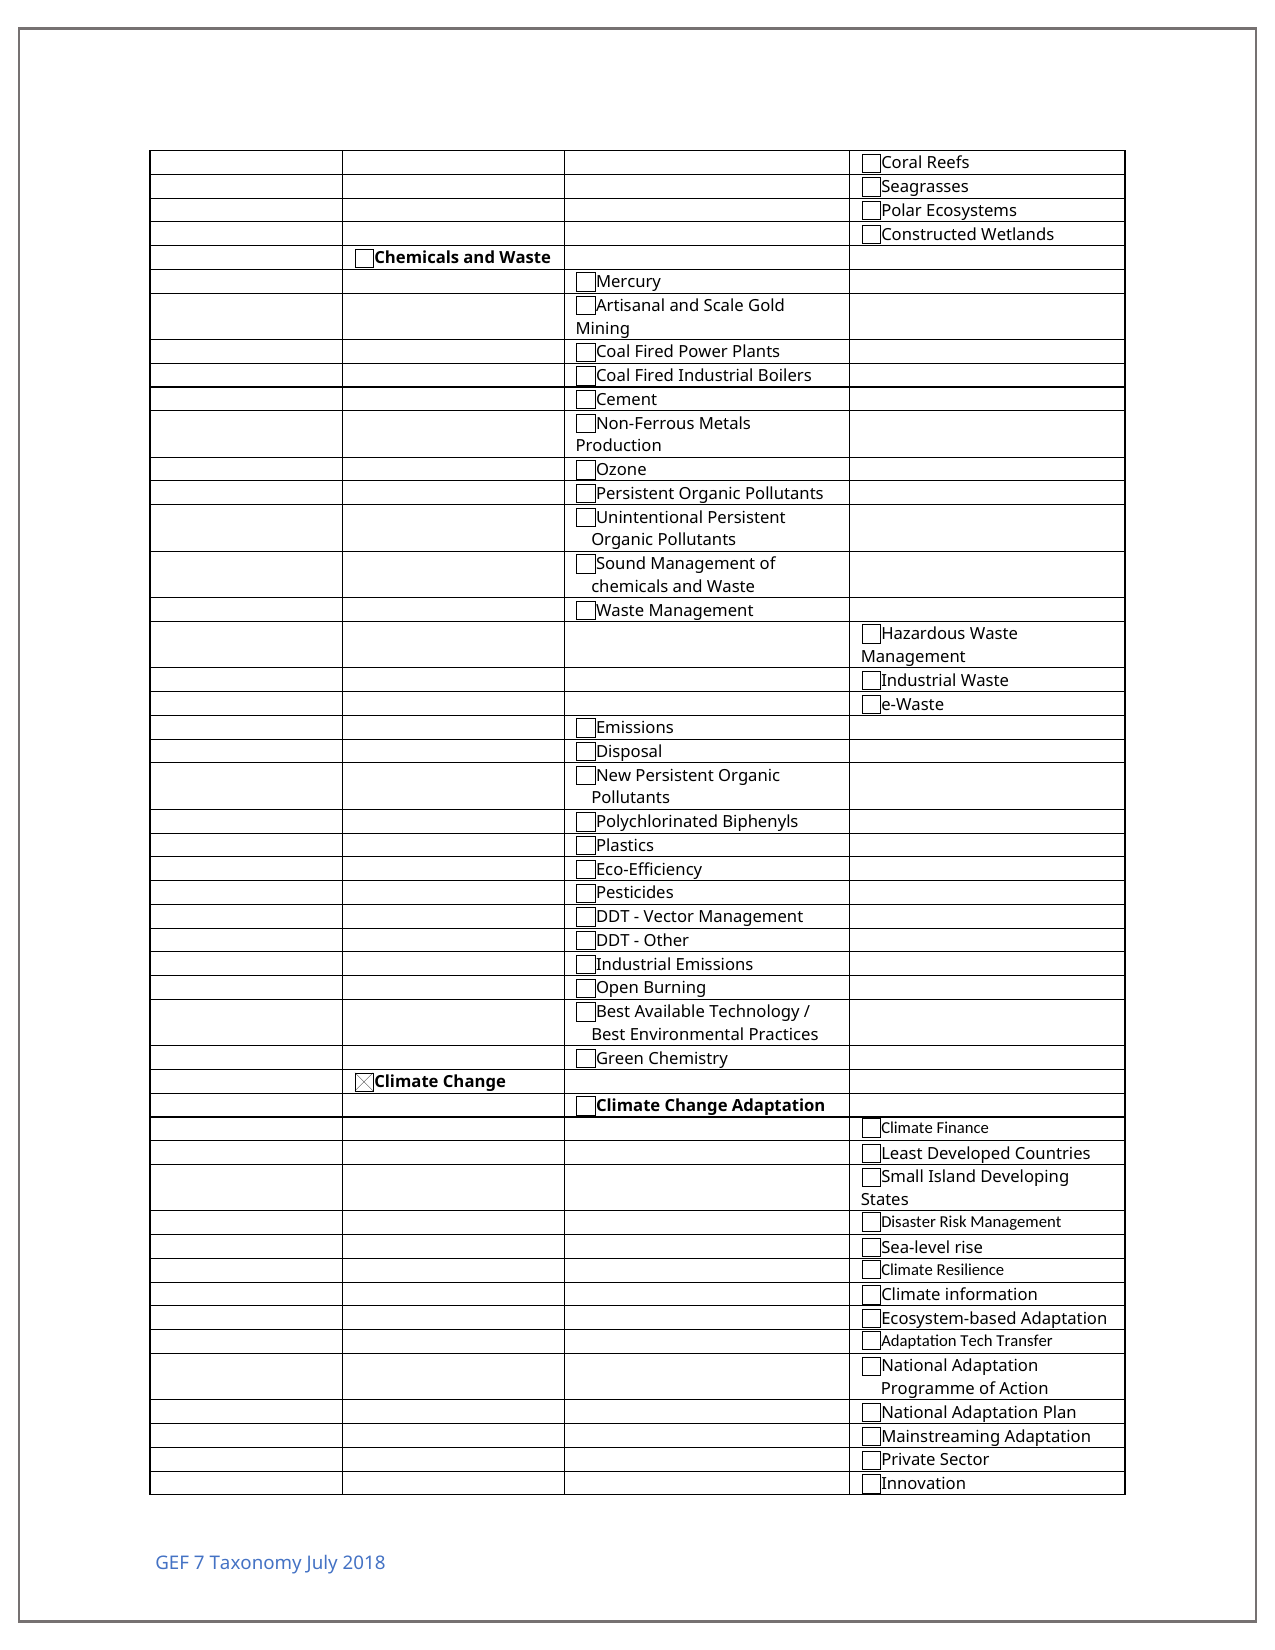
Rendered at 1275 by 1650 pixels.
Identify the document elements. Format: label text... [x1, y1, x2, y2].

table_cell National Adaptation Plan [850, 1400, 1124, 1423]
table_cell Eco-Efficiency [565, 857, 849, 880]
table_cell [565, 175, 849, 197]
table_cell [343, 294, 564, 339]
table_cell [343, 222, 564, 245]
table_cell Cement [565, 388, 849, 410]
table_cell [850, 1046, 1124, 1069]
table_cell [850, 716, 1124, 738]
table_cell Waste Management [565, 598, 849, 621]
table_cell [850, 1070, 1124, 1093]
table_cell [343, 857, 564, 880]
table_cell [565, 1400, 849, 1423]
table_cell [343, 881, 564, 904]
table_cell [343, 1400, 564, 1423]
table_cell [850, 388, 1124, 410]
table_cell [850, 905, 1124, 927]
table_cell Climate Finance [850, 1118, 1124, 1140]
table_cell [343, 1141, 564, 1164]
table_cell [343, 668, 564, 691]
table_cell [151, 763, 342, 809]
table_cell [151, 1118, 342, 1140]
table_cell [151, 505, 342, 551]
table_cell [850, 881, 1124, 904]
table_cell [343, 1306, 564, 1329]
table_cell [565, 1354, 849, 1399]
table_cell [850, 270, 1124, 292]
table_cell Mainstreaming Adaptation [850, 1424, 1124, 1447]
table_cell [343, 270, 564, 292]
table_cell [151, 1354, 342, 1399]
table_cell Mercury [565, 270, 849, 292]
table_cell [343, 598, 564, 621]
table_cell [565, 1448, 849, 1471]
table_cell [850, 458, 1124, 480]
table_cell Ozone [565, 458, 849, 480]
table_cell Adaptation Tech Transfer [850, 1330, 1124, 1353]
table_cell [343, 552, 564, 597]
table_cell [151, 222, 342, 245]
table_cell [151, 905, 342, 927]
table_cell [343, 1235, 564, 1258]
table_cell [850, 810, 1124, 832]
table_cell [151, 411, 342, 457]
table_cell Innovation [850, 1472, 1124, 1494]
table_cell [151, 929, 342, 951]
table_cell [850, 364, 1124, 386]
table_cell e-Waste [850, 692, 1124, 715]
table_cell [565, 668, 849, 691]
table_cell [565, 222, 849, 245]
table_cell [850, 952, 1124, 975]
table_cell Pesticides [565, 881, 849, 904]
table_cell DDT - Vector Management [565, 905, 849, 927]
table_cell [343, 1118, 564, 1140]
table_cell [151, 458, 342, 480]
table_cell [343, 1165, 564, 1210]
table_cell [343, 1424, 564, 1447]
table_cell [343, 505, 564, 551]
table_cell [850, 1094, 1124, 1116]
table_cell [151, 692, 342, 715]
table_cell [151, 810, 342, 832]
table_cell Private Sector [850, 1448, 1124, 1471]
table_cell [343, 763, 564, 809]
table_cell [565, 1141, 849, 1164]
table_cell Coral Reefs [850, 151, 1124, 174]
table_cell [565, 199, 849, 221]
table_cell [151, 199, 342, 221]
table_cell [343, 411, 564, 457]
table_cell [565, 1259, 849, 1282]
table_cell Green Chemistry [565, 1046, 849, 1069]
table_cell Hazardous Waste Management [850, 622, 1124, 667]
table_cell Coal Fired Industrial Boilers [565, 364, 849, 386]
table_cell Emissions [565, 716, 849, 738]
table_cell [151, 1070, 342, 1093]
table_cell [151, 1400, 342, 1423]
table_cell [151, 716, 342, 738]
table_cell Seagrasses [850, 175, 1124, 197]
table_cell Chemicals and Waste [343, 246, 564, 269]
table_cell Disposal [565, 740, 849, 762]
table_cell [850, 340, 1124, 363]
table_cell [565, 1283, 849, 1305]
table_cell [151, 388, 342, 410]
table_cell [343, 1448, 564, 1471]
table_cell [565, 1211, 849, 1234]
table_cell Disaster Risk Management [850, 1211, 1124, 1234]
table_cell Climate Change Adaptation [565, 1094, 849, 1116]
table_cell [343, 716, 564, 738]
table_cell Artisanal and Scale Gold Mining [565, 294, 849, 339]
table_cell [151, 246, 342, 269]
table_cell [565, 1165, 849, 1210]
table_cell [343, 1046, 564, 1069]
table_cell [343, 1472, 564, 1494]
table_cell [565, 1070, 849, 1093]
table_cell [343, 458, 564, 480]
table_cell Least Developed Countries [850, 1141, 1124, 1164]
table_cell [850, 834, 1124, 856]
table_cell [343, 976, 564, 999]
table_cell [151, 481, 342, 504]
table_cell [343, 1094, 564, 1116]
table_cell [343, 1330, 564, 1353]
table_cell [151, 598, 342, 621]
table_cell Non-Ferrous Metals Production [565, 411, 849, 457]
table_cell National Adaptation Programme of Action [850, 1354, 1124, 1399]
table_cell Polychlorinated Biphenyls [565, 810, 849, 832]
table_cell [343, 151, 564, 174]
table_cell Open Burning [565, 976, 849, 999]
table_cell Ecosystem-based Adaptation [850, 1306, 1124, 1329]
table_cell [850, 411, 1124, 457]
table_cell [565, 1118, 849, 1140]
table_cell [343, 340, 564, 363]
table_cell [850, 246, 1124, 269]
table_cell [850, 598, 1124, 621]
table_cell [343, 1354, 564, 1399]
table_cell [565, 1235, 849, 1258]
table_cell [151, 294, 342, 339]
table_cell Plastics [565, 834, 849, 856]
table_cell [151, 1259, 342, 1282]
table_cell [565, 151, 849, 174]
table_cell Sea-level rise [850, 1235, 1124, 1258]
table_cell Climate Change [343, 1070, 564, 1093]
table_cell [343, 740, 564, 762]
table_cell [343, 905, 564, 927]
table_cell Unintentional Persistent Organic Pollutants [565, 505, 849, 551]
table_cell [343, 1000, 564, 1045]
table_cell [343, 364, 564, 386]
table_cell Polar Ecosystems [850, 199, 1124, 221]
table_cell [151, 175, 342, 197]
table_cell [151, 1448, 342, 1471]
table_cell [151, 976, 342, 999]
table_cell [151, 1424, 342, 1447]
table_cell Coal Fired Power Plants [565, 340, 849, 363]
table_cell [151, 364, 342, 386]
table_cell [565, 1424, 849, 1447]
table_cell [151, 1094, 342, 1116]
table_cell [343, 834, 564, 856]
table_cell [565, 692, 849, 715]
table_cell [151, 622, 342, 667]
table_cell [565, 1330, 849, 1353]
table_cell [151, 834, 342, 856]
table_cell [343, 1259, 564, 1282]
table_cell [151, 881, 342, 904]
table_cell [151, 740, 342, 762]
table_cell [151, 668, 342, 691]
table_cell [343, 952, 564, 975]
table_cell [151, 270, 342, 292]
table_cell [850, 976, 1124, 999]
table_cell [343, 199, 564, 221]
table_cell [151, 1141, 342, 1164]
table_cell [343, 1283, 564, 1305]
table_cell [151, 1046, 342, 1069]
table_cell [343, 929, 564, 951]
table_cell [151, 1235, 342, 1258]
table_cell [850, 552, 1124, 597]
table_cell [850, 1000, 1124, 1045]
table_cell [565, 1306, 849, 1329]
table_cell [151, 1283, 342, 1305]
table_cell Climate Resilience [850, 1259, 1124, 1282]
table_cell Small Island Developing States [850, 1165, 1124, 1210]
table_cell [151, 151, 342, 174]
table_cell [151, 1000, 342, 1045]
table_cell Persistent Organic Pollutants [565, 481, 849, 504]
table_cell [565, 622, 849, 667]
table_cell [850, 294, 1124, 339]
table_cell [151, 952, 342, 975]
table_cell [151, 1211, 342, 1234]
table_cell Climate information [850, 1283, 1124, 1305]
table_cell [850, 481, 1124, 504]
table_cell Industrial Emissions [565, 952, 849, 975]
table_cell DDT - Other [565, 929, 849, 951]
table_cell [151, 1306, 342, 1329]
table_cell Constructed Wetlands [850, 222, 1124, 245]
table_cell [850, 929, 1124, 951]
table_cell [151, 340, 342, 363]
table_cell [343, 175, 564, 197]
table_cell Sound Management of chemicals and Waste [565, 552, 849, 597]
table_cell [151, 1472, 342, 1494]
table_cell [850, 505, 1124, 551]
table_cell [343, 692, 564, 715]
table_cell Industrial Waste [850, 668, 1124, 691]
table_cell [151, 552, 342, 597]
table_cell [151, 1165, 342, 1210]
table_cell Best Available Technology / Best Environmental Practices [565, 1000, 849, 1045]
table_cell [343, 622, 564, 667]
table_cell [343, 388, 564, 410]
table_cell [343, 481, 564, 504]
table_cell [151, 857, 342, 880]
table_cell [343, 1211, 564, 1234]
table_cell [565, 246, 849, 269]
table_cell [850, 763, 1124, 809]
table_cell [343, 810, 564, 832]
table_cell [151, 1330, 342, 1353]
table_cell [850, 857, 1124, 880]
table_cell [565, 1472, 849, 1494]
table_cell New Persistent Organic Pollutants [565, 763, 849, 809]
table_cell [850, 740, 1124, 762]
